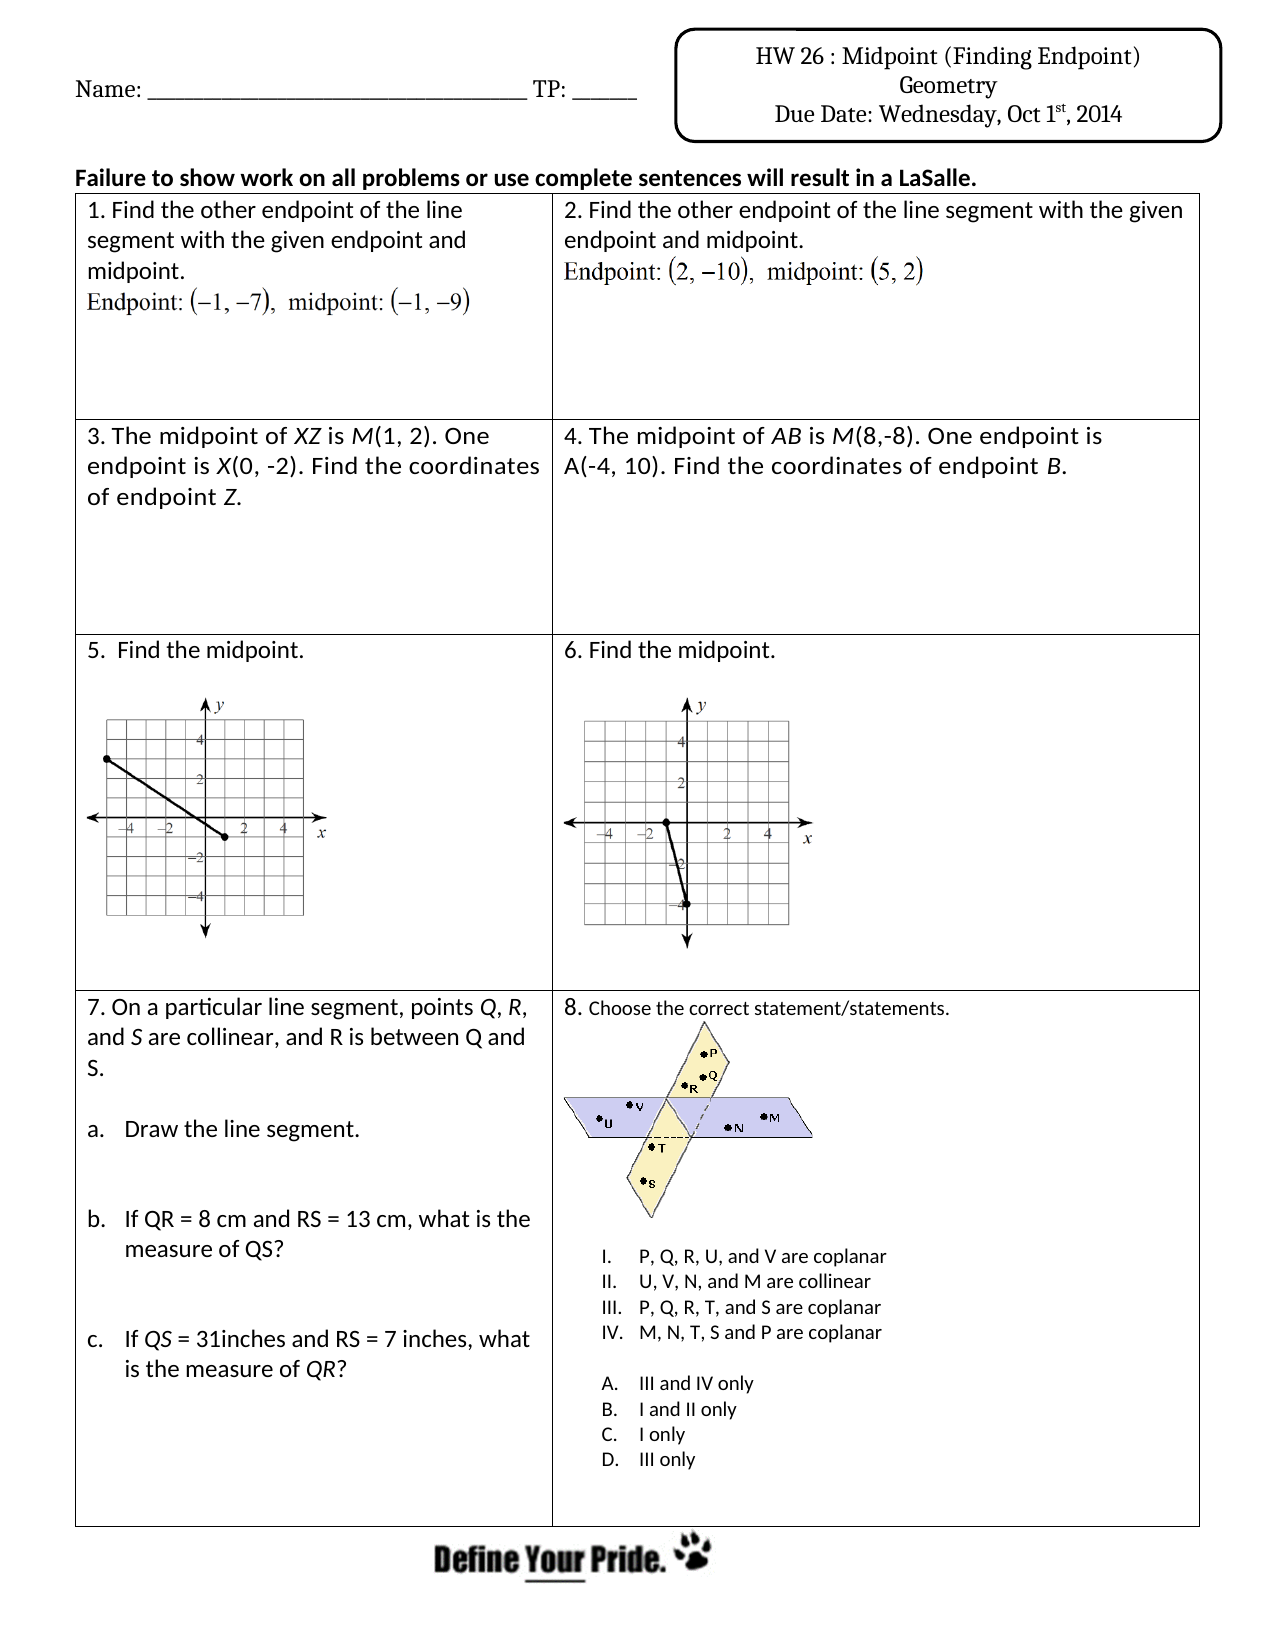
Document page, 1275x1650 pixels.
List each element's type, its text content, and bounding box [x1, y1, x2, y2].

table_cell 6. Find the midpoint. [553, 635, 1199, 990]
table_cell 7. On a particular line segment, points Q, R, and S are collinear, and R is between Q and S. Draw the line segment. If QR = 8 cm and RS = 13 cm, what is the measure of QS? If QS = 31inches and RS = 7 inches, what is the measure of QR? [76, 991, 552, 1526]
table_cell 5. Find the midpoint. [76, 635, 552, 990]
picture [563, 695, 821, 954]
picture [86, 285, 480, 328]
table_header 2. Find the other endpoint of the line segment with the given endpoint and midpoint. [553, 194, 1199, 419]
picture [563, 1021, 813, 1218]
table_cell 4. The midpoint of AB is M(8,-8). One endpoint is A(-4, 10). Find the coordinates of endpoint B. [553, 420, 1199, 633]
picture [86, 695, 337, 946]
table_cell 8. Choose the correct statement/statements. P, Q, R, U, and V are coplanar U, V, N, and M are collinear P, Q, R, T, and S are coplanar M, N, T, S and P are coplanar III and IV only I and II only I only III only [553, 991, 1199, 1526]
table_header 1. Find the other endpoint of the line segment with the given endpoint and midpoint. [76, 194, 552, 419]
table_cell 3. The midpoint of XZ is M(1, 2). One endpoint is X(0, -2). Find the coordinates of endpoint Z. [76, 420, 552, 633]
text Name: _________________________________________ TP: _______ [75, 75, 674, 104]
picture [563, 255, 932, 294]
text Failure to show work on all problems or use complete sentences will result in a LaSalle. [75, 162, 1200, 193]
picture [429, 1527, 719, 1585]
